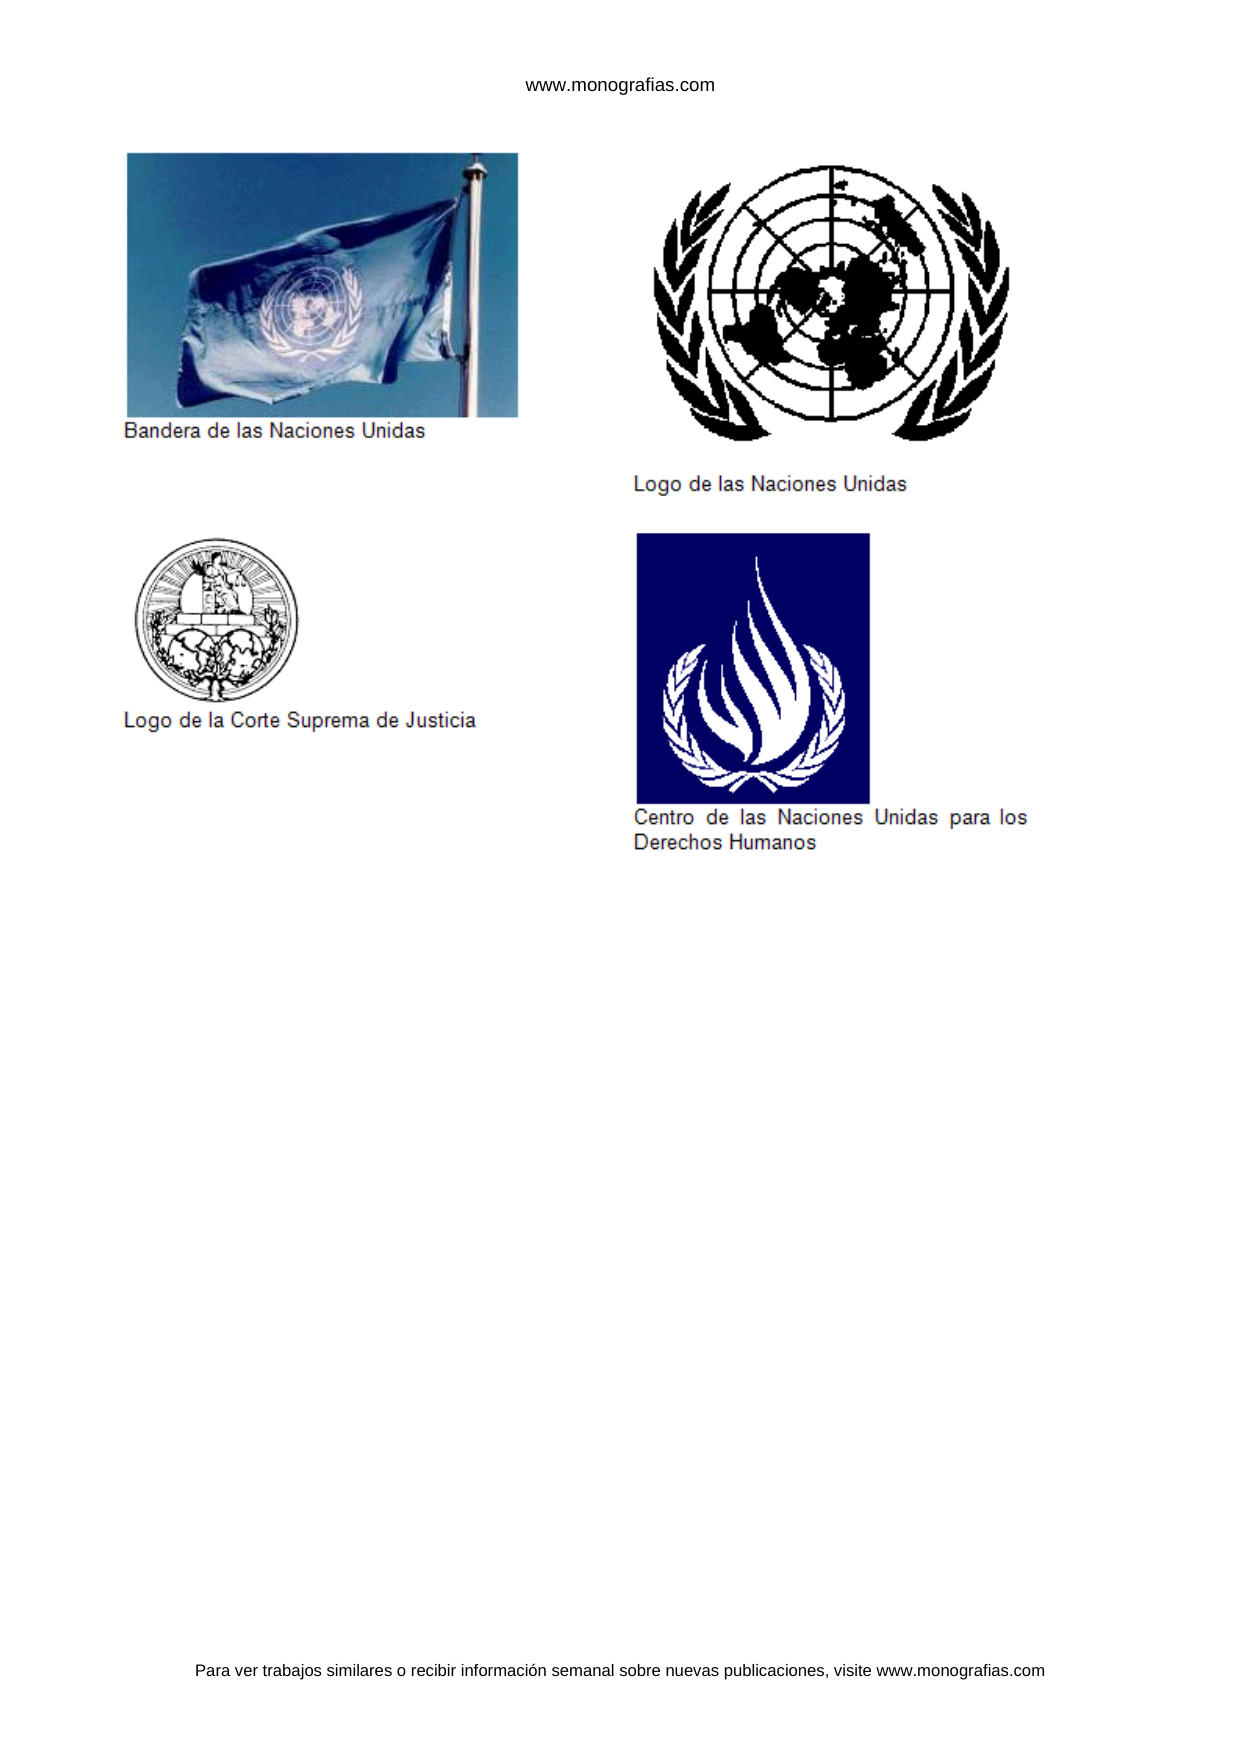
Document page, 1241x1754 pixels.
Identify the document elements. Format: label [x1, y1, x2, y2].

picture [118, 147, 1039, 859]
